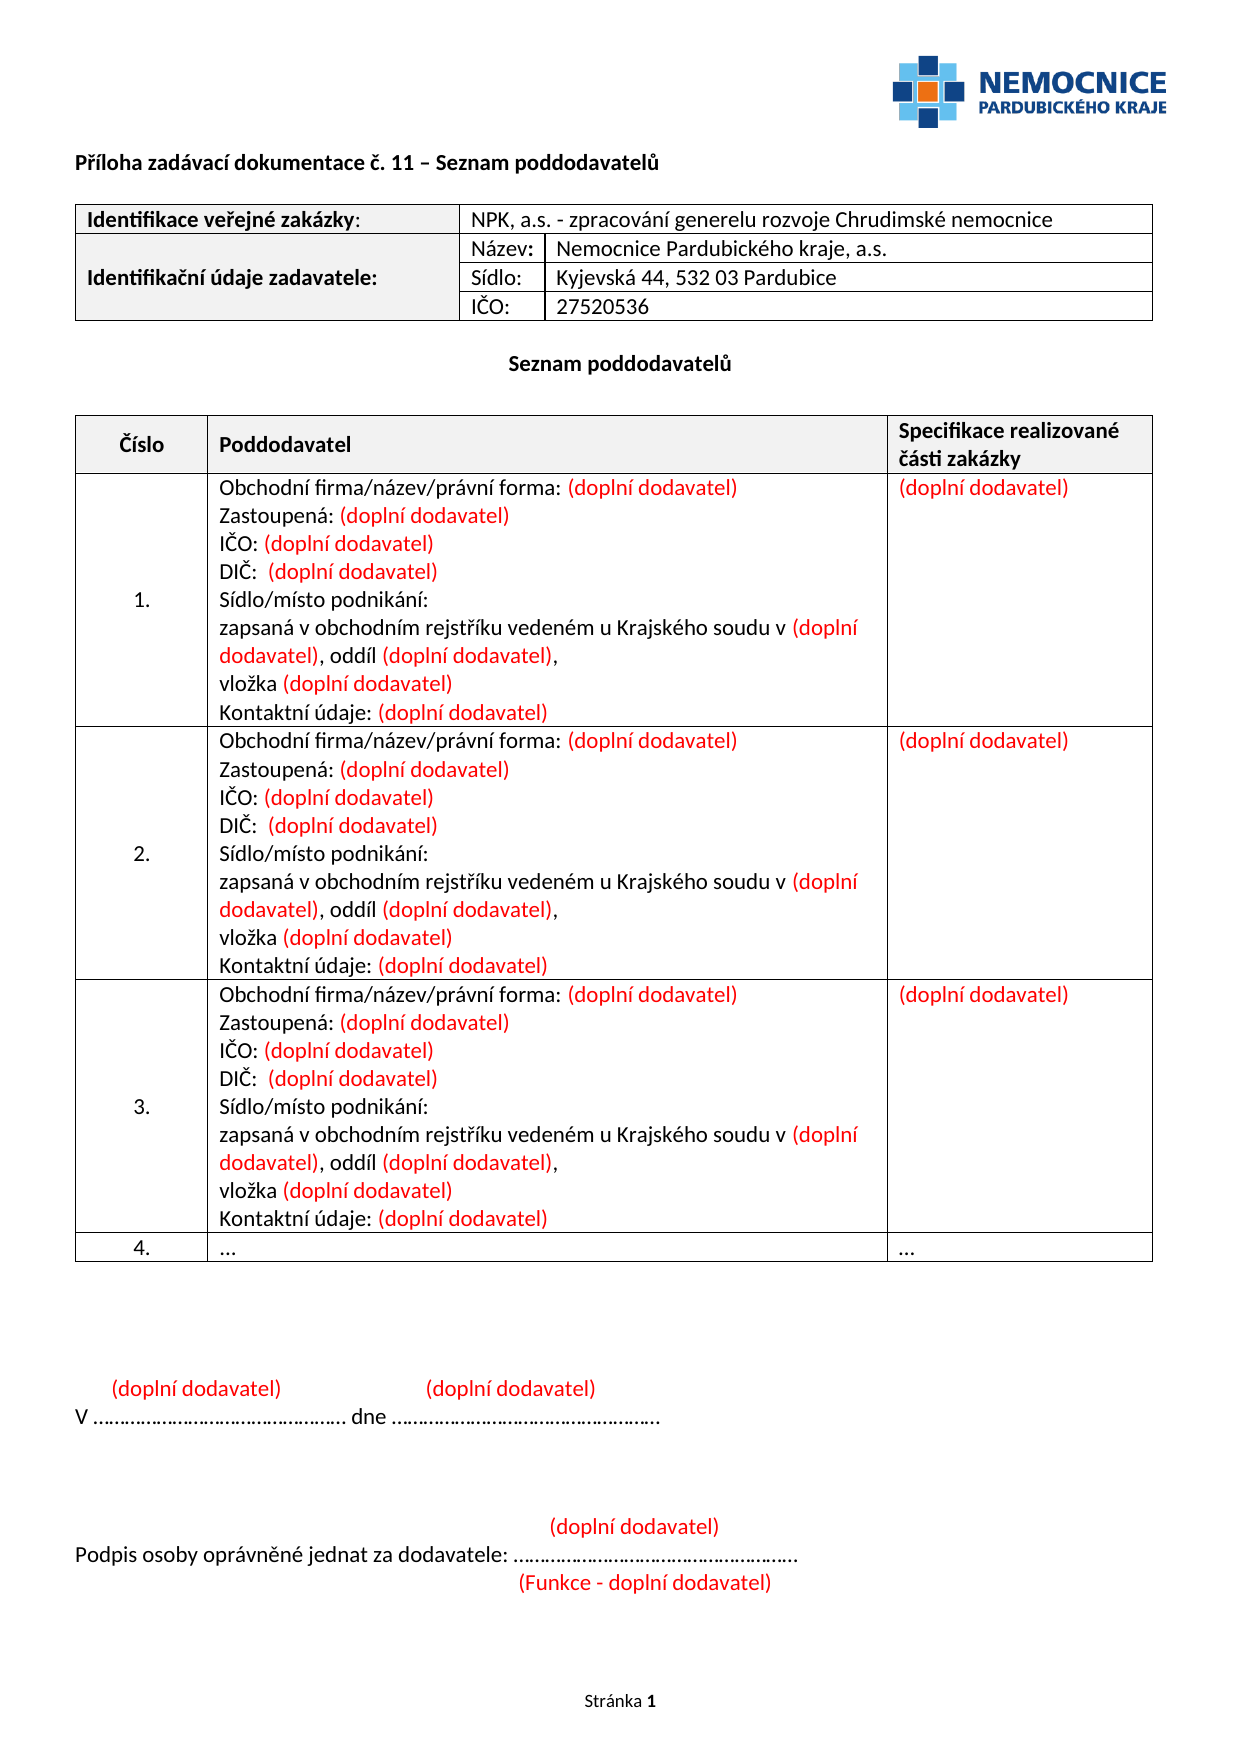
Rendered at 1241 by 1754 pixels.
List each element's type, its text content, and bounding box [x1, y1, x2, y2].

table_cell Identifikační údaje zadavatele: [76, 234, 459, 320]
table_cell Nemocnice Pardubického kraje, a.s. [546, 234, 1152, 262]
table_cell Obchodní firma/název/právní forma: (doplní dodavatel) Zastoupená: (doplní dodavatel) IČO: (doplní dodavatel) DIČ: (doplní dodavatel) Sídlo/místo podnikání: zapsaná v obchodním rejstříku vedeném u Krajského soudu v (doplní dodavatel), oddíl (doplní dodavatel), vložka (doplní dodavatel) Kontaktní údaje: (doplní dodavatel) [208, 980, 887, 1232]
text (doplní dodavatel) (doplní dodavatel) [75, 1374, 1165, 1402]
table_header Číslo [76, 416, 207, 472]
text V ………………………………………… dne …………………………………………… [75, 1402, 1165, 1430]
table_cell (doplní dodavatel) [888, 474, 1152, 726]
table_cell 1. [76, 474, 207, 726]
text (doplní dodavatel) [518, 1512, 1165, 1540]
picture [891, 54, 1167, 129]
table_header Specifikace realizované části zakázky [888, 416, 1152, 472]
table_cell (doplní dodavatel) [888, 727, 1152, 979]
table_header Poddodavatel [208, 416, 887, 472]
table_cell ... [208, 1233, 887, 1261]
table_cell 27520536 [546, 292, 1152, 320]
table_cell … [888, 1233, 1152, 1261]
text Příloha zadávací dokumentace č. 11 – Seznam poddodavatelů [75, 148, 1165, 176]
table_cell Obchodní firma/název/právní forma: (doplní dodavatel) Zastoupená: (doplní dodavatel) IČO: (doplní dodavatel) DIČ: (doplní dodavatel) Sídlo/místo podnikání: zapsaná v obchodním rejstříku vedeném u Krajského soudu v (doplní dodavatel), oddíl (doplní dodavatel), vložka (doplní dodavatel) Kontaktní údaje: (doplní dodavatel) [208, 727, 887, 979]
table_cell Kyjevská 44, 532 03 Pardubice [546, 263, 1152, 291]
table_header NPK, a.s. - zpracování generelu rozvoje Chrudimské nemocnice [460, 205, 1152, 233]
table_cell 4. [76, 1233, 207, 1261]
table_cell 3. [76, 980, 207, 1232]
text Seznam poddodavatelů [75, 349, 1165, 377]
table_cell IČO: [460, 292, 544, 320]
table_cell Obchodní firma/název/právní forma: (doplní dodavatel) Zastoupená: (doplní dodavatel) IČO: (doplní dodavatel) DIČ: (doplní dodavatel) Sídlo/místo podnikání: zapsaná v obchodním rejstříku vedeném u Krajského soudu v (doplní dodavatel), oddíl (doplní dodavatel), vložka (doplní dodavatel) Kontaktní údaje: (doplní dodavatel) [208, 474, 887, 726]
table_cell 2. [76, 727, 207, 979]
text Podpis osoby oprávněné jednat za dodavatele: ……………………………………………… [75, 1540, 1165, 1568]
table_header Identifikace veřejné zakázky: [76, 205, 459, 233]
text (Funkce - doplní dodavatel) [518, 1568, 1165, 1596]
table_cell Název: [460, 234, 544, 262]
table_cell Sídlo: [460, 263, 544, 291]
table_cell (doplní dodavatel) [888, 980, 1152, 1232]
